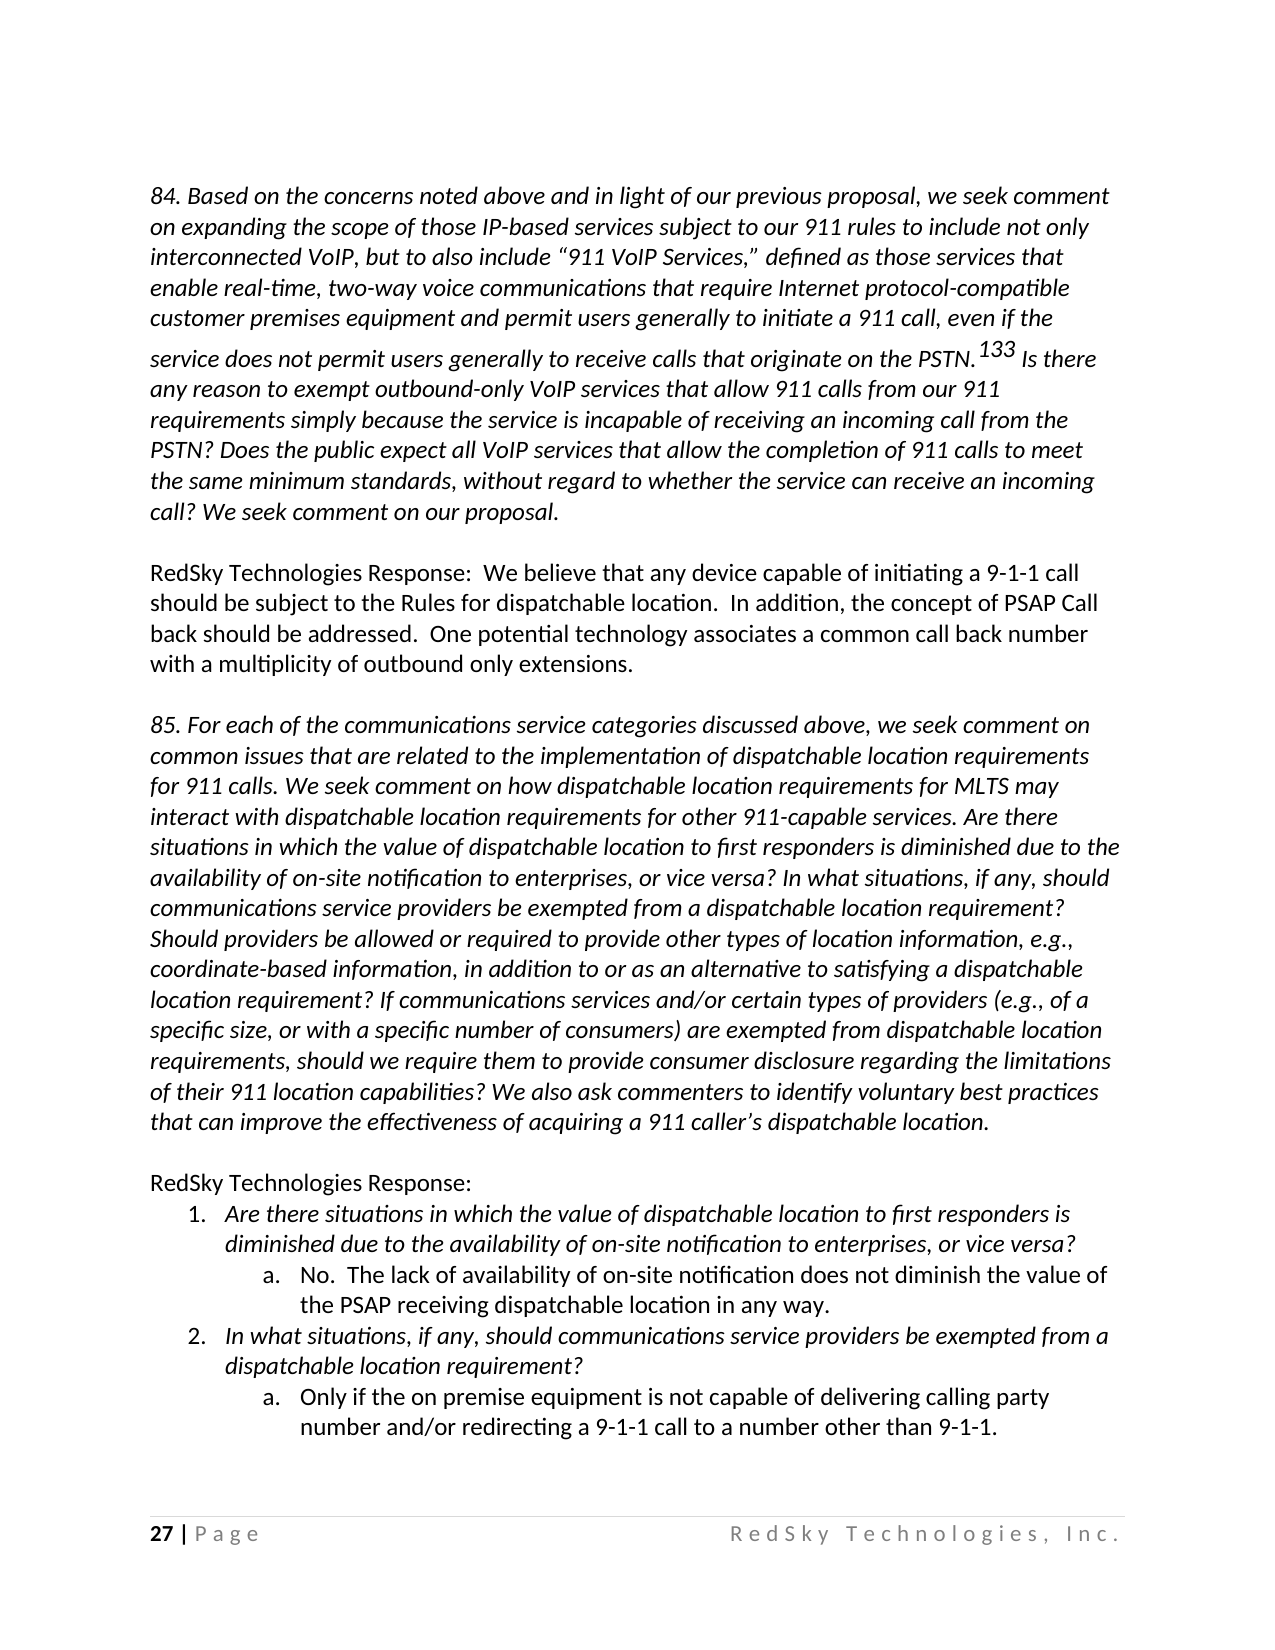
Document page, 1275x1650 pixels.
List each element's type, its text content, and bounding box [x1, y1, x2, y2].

list No. The lack of availability of on-site notification does not diminish the value of the PSAP receiving dispatchable location in any way. [262, 1259, 1125, 1320]
list Are there situations in which the value of dispatchable location to first responders is diminished due to the availability of on-site notification to enterprises, or vice versa? [187, 1198, 1125, 1259]
text 84. Based on the concerns noted above and in light of our previous proposal, we seek comment on expanding the scope of those IP-based services subject to our 911 rules to include not only interconnected VoIP, but to also include “911 VoIP Services,” defined as those services that enable real-time, two-way voice communications that require Internet protocol-compatible customer premises equipment and permit users generally to initiate a 911 call, even if the service does not permit users generally to receive calls that originate on the PSTN.133 Is there any reason to exempt outbound-only VoIP services that allow 911 calls from our 911 requirements simply because the service is incapable of receiving an incoming call from the PSTN? Does the public expect all VoIP services that allow the completion of 911 calls to meet the same minimum standards, without regard to whether the service can receive an incoming call? We seek comment on our proposal. [150, 181, 1125, 526]
text RedSky Technologies Response: We believe that any device capable of initiating a 9-1-1 call should be subject to the Rules for dispatchable location. In addition, the concept of PSAP Call back should be addressed. One potential technology associates a common call back number with a multiplicity of outbound only extensions. [150, 557, 1125, 679]
list Only if the on premise equipment is not capable of delivering calling party number and/or redirecting a 9-1-1 call to a number other than 9-1-1. [262, 1381, 1125, 1442]
text RedSky Technologies Response: [150, 1167, 1125, 1198]
list In what situations, if any, should communications service providers be exempted from a dispatchable location requirement? [187, 1320, 1125, 1381]
text 85. For each of the communications service categories discussed above, we seek comment on common issues that are related to the implementation of dispatchable location requirements for 911 calls. We seek comment on how dispatchable location requirements for MLTS may interact with dispatchable location requirements for other 911-capable services. Are there situations in which the value of dispatchable location to first responders is diminished due to the availability of on-site notification to enterprises, or vice versa? In what situations, if any, should communications service providers be exempted from a dispatchable location requirement? Should providers be allowed or required to provide other types of location information, e.g., coordinate-based information, in addition to or as an alternative to satisfying a dispatchable location requirement? If communications services and/or certain types of providers (e.g., of a specific size, or with a specific number of consumers) are exempted from dispatchable location requirements, should we require them to provide consumer disclosure regarding the limitations of their 911 location capabilities? We also ask commenters to identify voluntary best practices that can improve the effectiveness of acquiring a 911 caller’s dispatchable location. [150, 709, 1125, 1137]
